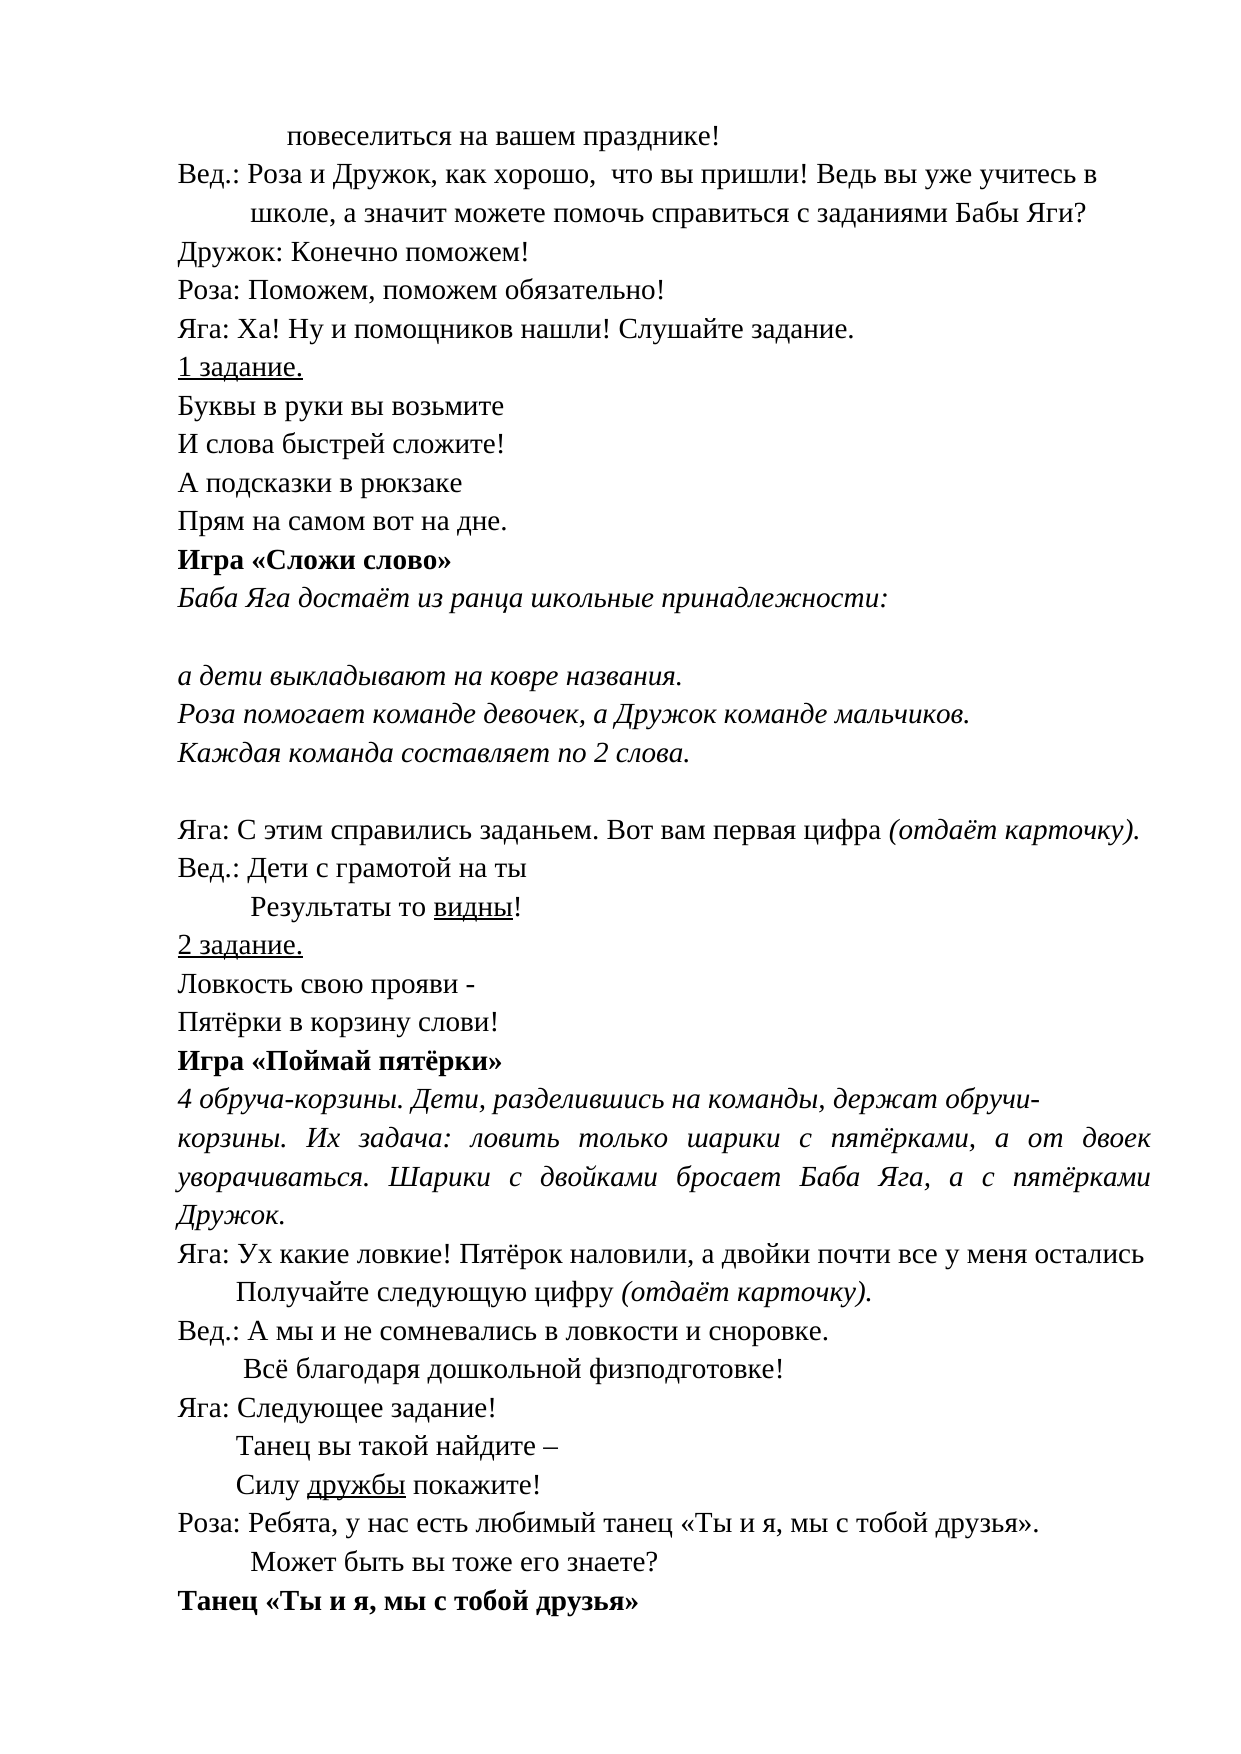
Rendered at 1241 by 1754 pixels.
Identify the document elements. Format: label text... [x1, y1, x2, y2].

text Всё благодаря дошкольной физподготовке! [177, 1351, 1152, 1385]
text Прям на самом вот на дне. [177, 503, 1152, 537]
text корзины. Их задача: ловить только шарики с пятёрками, а от двоек уворачиваться. Шарики с двойками бросает Баба Яга, а с пятёрками Дружок. [177, 1120, 1152, 1231]
text Буквы в руки вы возьмите [177, 388, 1152, 421]
text школе, а значит можете помочь справиться с заданиями Бабы Яги? [177, 195, 1152, 229]
text А подсказки в рюкзаке [177, 465, 1152, 498]
text Получайте следующую цифру (отдаёт карточку). [177, 1274, 1152, 1308]
text Может быть вы тоже его знаете? [177, 1544, 1152, 1578]
text Роза: Поможем, поможем обязательно! [177, 272, 1152, 306]
text Яга: Ха! Ну и помощников нашли! Слушайте задание. [177, 311, 1152, 344]
text Роза: Ребята, у нас есть любимый танец «Ты и я, мы с тобой друзья». [177, 1506, 1152, 1539]
text Вед.: Дети с грамотой на ты [177, 850, 1152, 884]
text Яга: Ух какие ловкие! Пятёрок наловили, а двойки почти все у меня остались [177, 1236, 1152, 1269]
text 4 обруча-корзины. Дети, разделившись на команды, держат обручи- [177, 1082, 1152, 1115]
text Танец «Ты и я, мы с тобой друзья» [177, 1583, 1152, 1616]
text Яга: С этим справились заданьем. Вот вам первая цифра (отдаёт карточку). [177, 812, 1152, 845]
text Игра «Поймай пятёрки» [177, 1043, 1152, 1077]
text Яга: Следующее задание! [177, 1390, 1152, 1423]
text Роза помогает команде девочек, а Дружок команде мальчиков. [177, 696, 1152, 730]
text повеселиться на вашем празднике! [177, 118, 1152, 152]
text 1 задание. [177, 349, 1152, 383]
text Баба Яга достаёт из ранца школьные принадлежности: [177, 581, 1152, 614]
text Пятёрки в корзину слови! [177, 1004, 1152, 1038]
text а дети выкладывают на ковре названия. [177, 658, 1152, 691]
text Вед.: Роза и Дружок, как хорошо, что вы пришли! Ведь вы уже учитесь в [177, 157, 1152, 190]
text И слова быстрей сложите! [177, 426, 1152, 460]
text Вед.: А мы и не сомневались в ловкости и сноровке. [177, 1313, 1152, 1346]
text Силу дружбы покажите! [177, 1467, 1152, 1501]
text 2 задание. [177, 927, 1152, 961]
text Результаты то видны! [177, 889, 1152, 922]
text Ловкость свою прояви - [177, 966, 1152, 999]
text Игра «Сложи слово» [177, 542, 1152, 576]
text Каждая команда составляет по 2 слова. [177, 735, 1152, 768]
text Дружок: Конечно поможем! [177, 234, 1152, 267]
text Танец вы такой найдите – [177, 1428, 1152, 1462]
